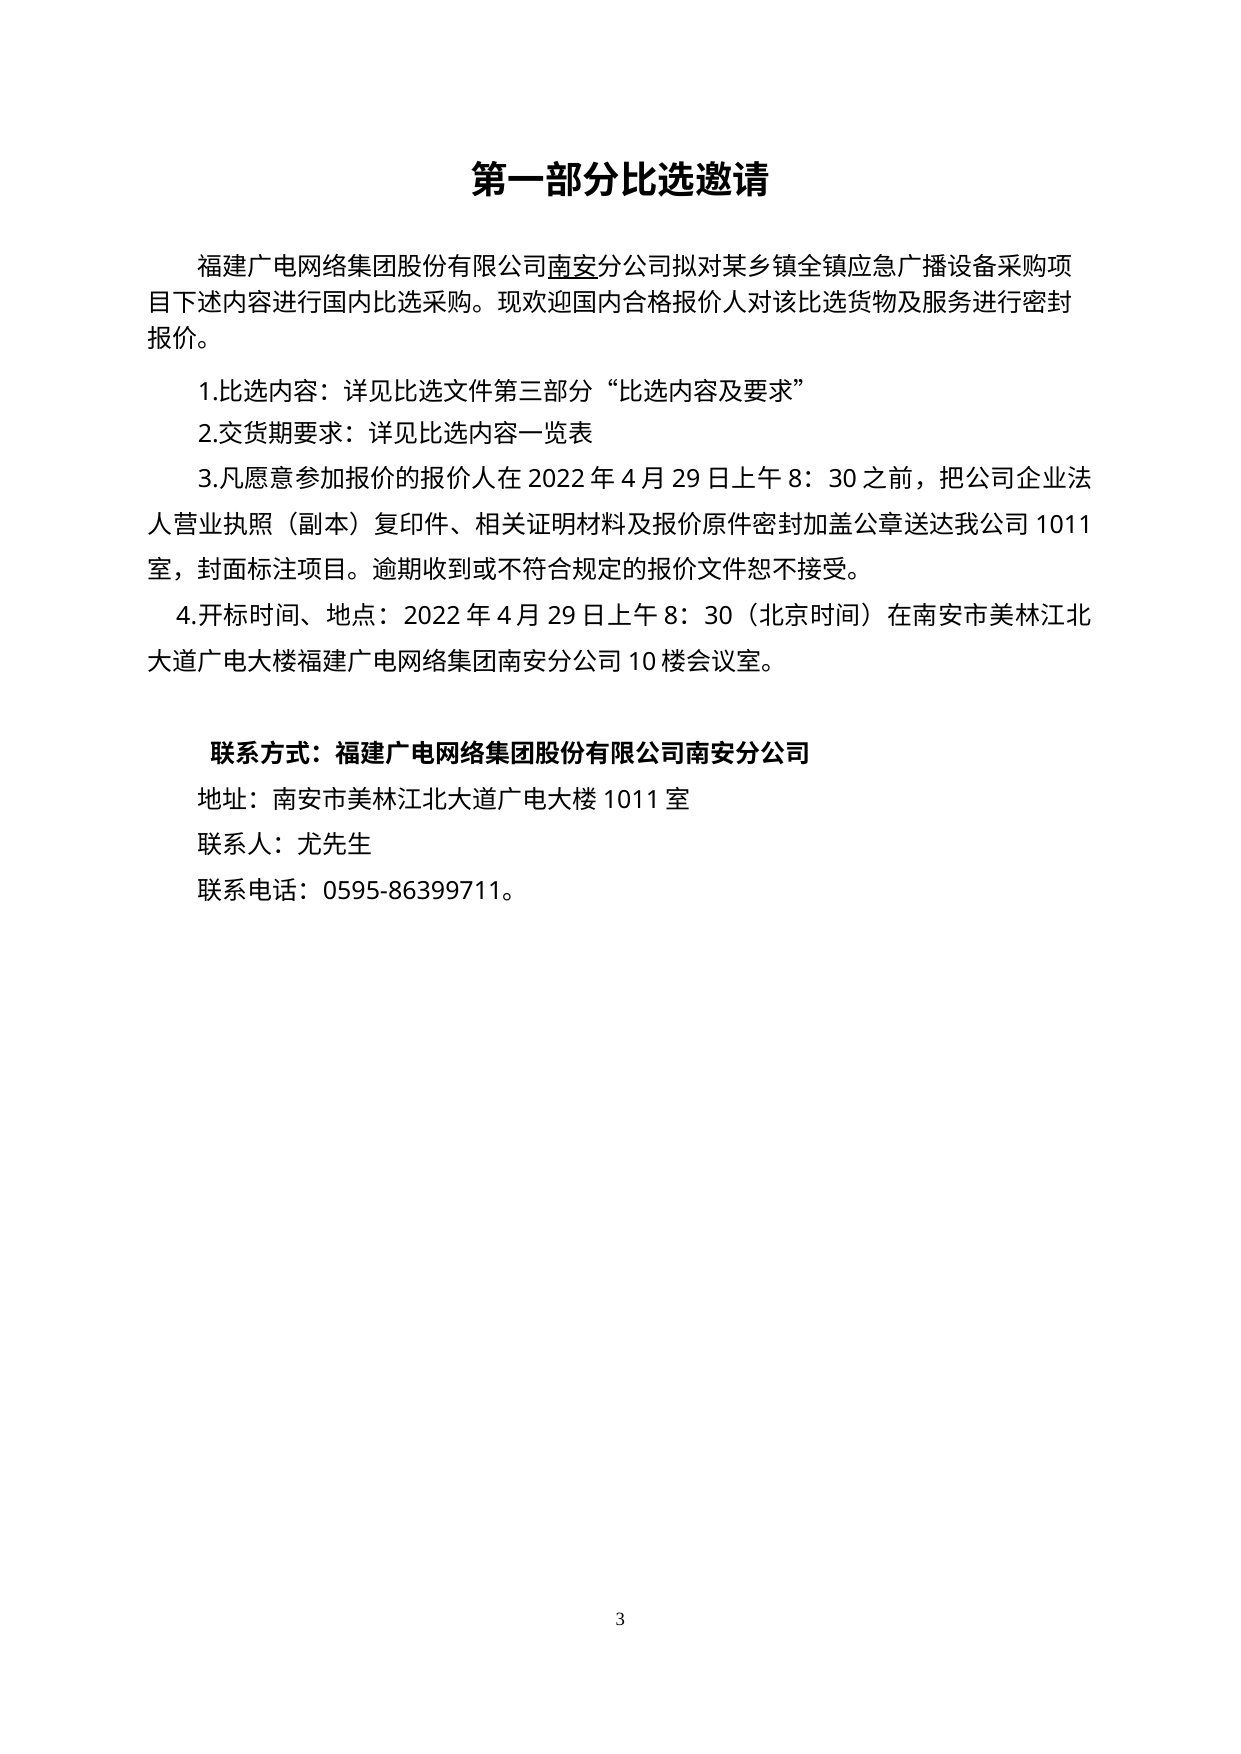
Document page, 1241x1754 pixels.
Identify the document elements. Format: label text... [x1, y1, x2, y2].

text 第一部分比选邀请 [148, 150, 1092, 204]
text 4.开标时间、地点：2022年4月29日上午8：30（北京时间）在南安市美林江北大道广电大楼福建广电网络集团南安分公司10楼会议室。 [148, 588, 1092, 680]
text 1.比选内容：详见比选文件第三部分“比选内容及要求” [148, 367, 1092, 409]
text 联系电话：0595-86399711。 [148, 863, 1092, 909]
text 2.交货期要求：详见比选内容一览表 [148, 409, 1092, 451]
text 地址：南安市美林江北大道广电大楼1011室 [148, 771, 1092, 817]
text 福建广电网络集团股份有限公司南安分公司拟对某乡镇全镇应急广播设备采购项目下述内容进行国内比选采购。现欢迎国内合格报价人对该比选货物及服务进行密封报价。 [148, 246, 1092, 355]
text 3.凡愿意参加报价的报价人在2022年4月29日上午8：30之前，把公司企业法人营业执照（副本）复印件、相关证明材料及报价原件密封加盖公章送达我公司1011室，封面标注项目。逾期收到或不符合规定的报价文件恕不接受。 [148, 451, 1092, 588]
text 联系方式：福建广电网络集团股份有限公司南安分公司 [148, 726, 1092, 771]
text 联系人：尤先生 [148, 817, 1092, 863]
